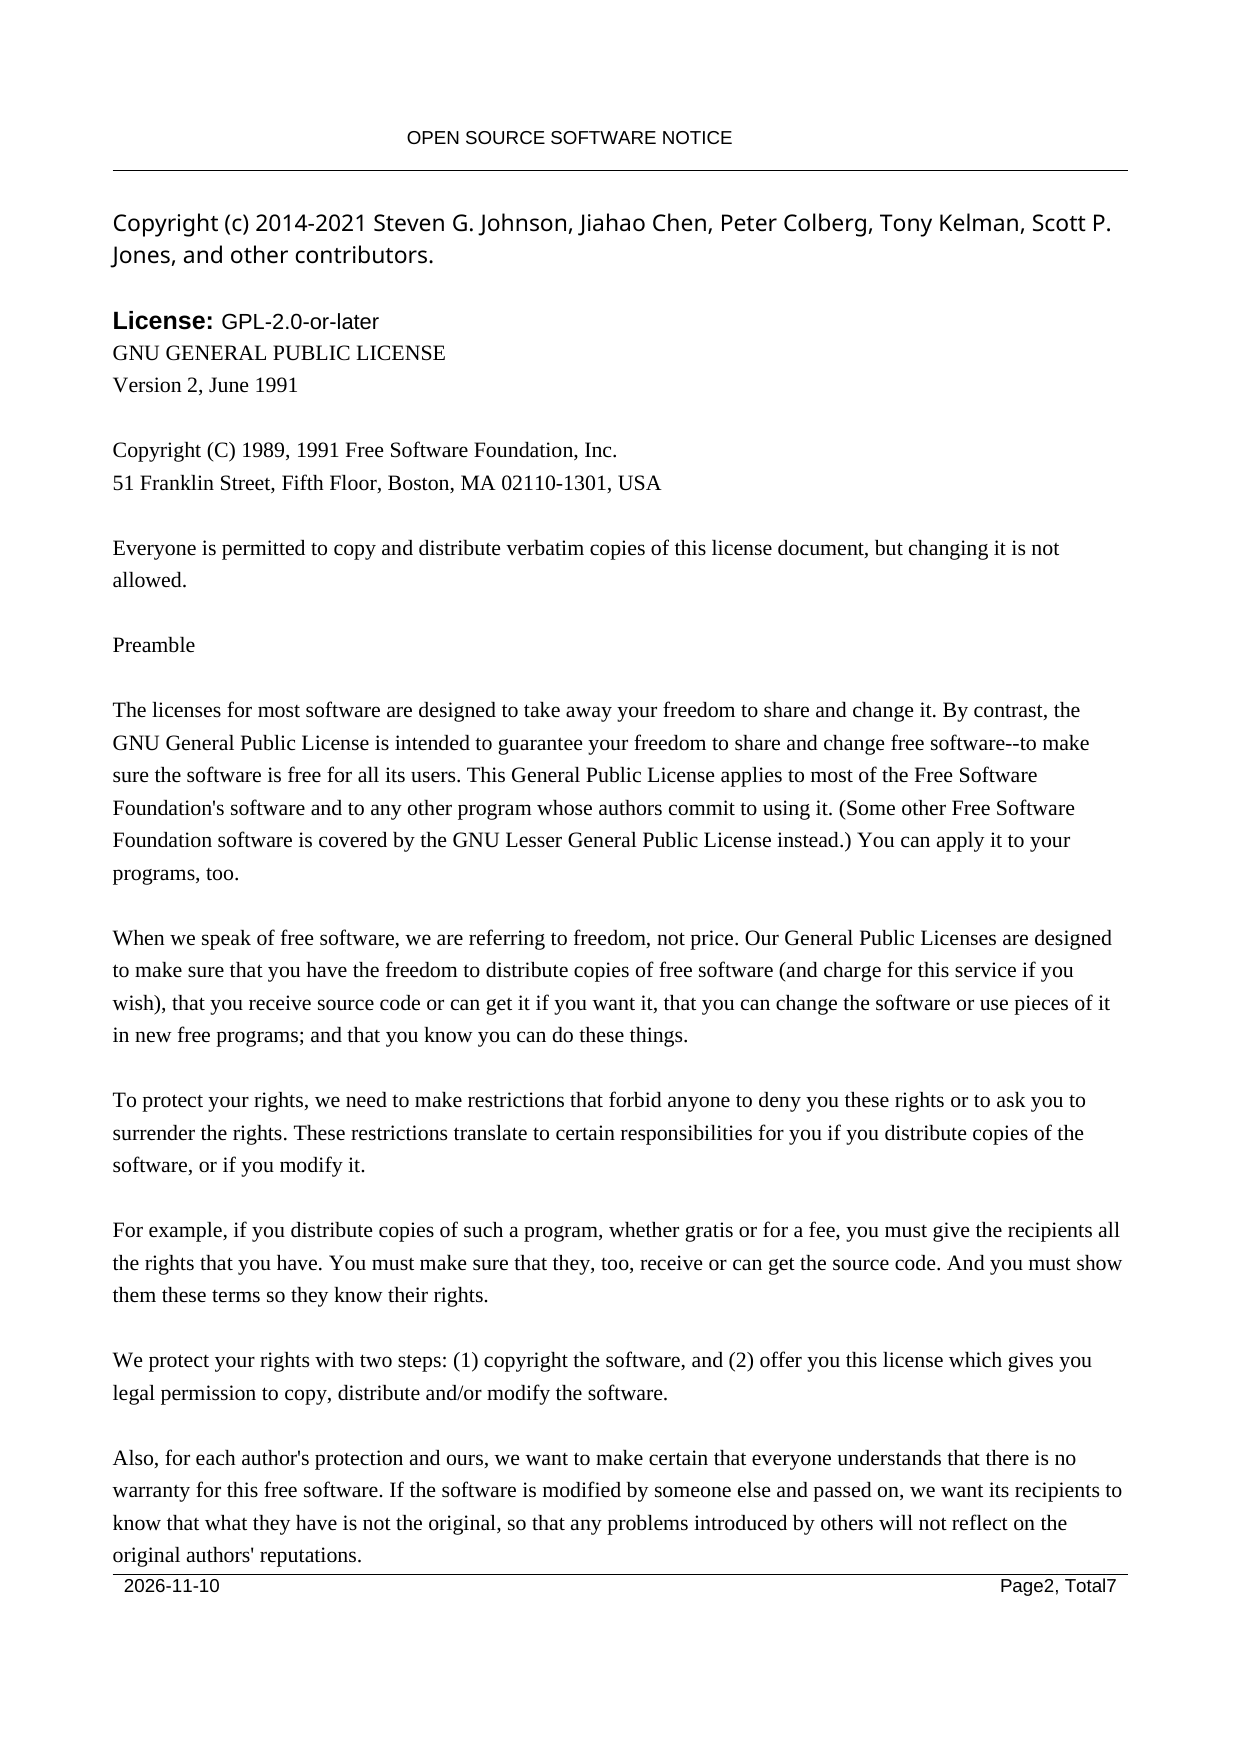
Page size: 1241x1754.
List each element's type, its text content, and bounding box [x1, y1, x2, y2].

text License: GPL-2.0-or-later [112, 304, 1128, 336]
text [112, 206, 1128, 304]
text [112, 336, 1128, 1571]
